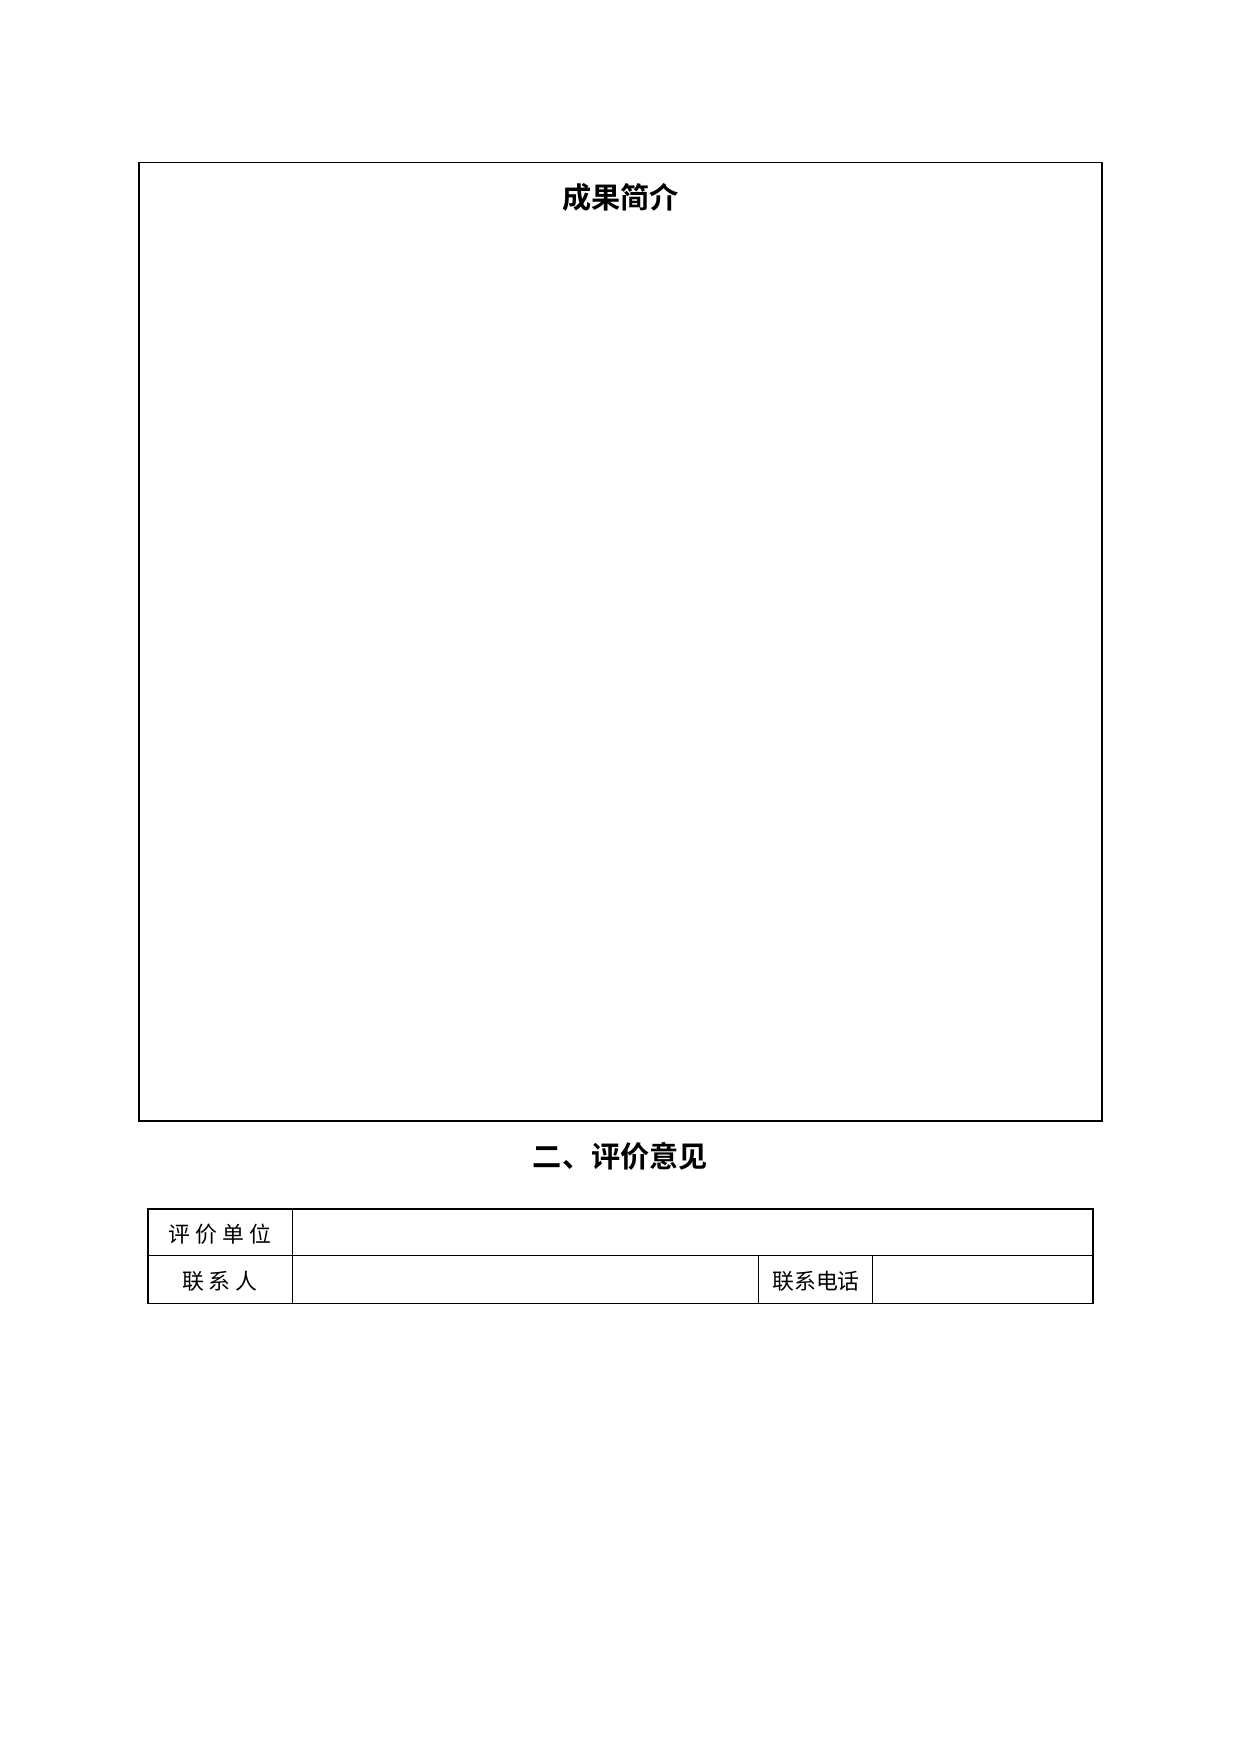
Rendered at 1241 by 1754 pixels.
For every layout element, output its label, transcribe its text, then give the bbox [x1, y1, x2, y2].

table_cell 联系电话 [759, 1256, 872, 1303]
table_cell [293, 1256, 758, 1303]
table_cell 联 系 人 [149, 1256, 292, 1303]
table_cell 成果简介 [140, 163, 1101, 1120]
table_cell [873, 1256, 1092, 1303]
text 二、评价意见 [187, 1122, 1053, 1187]
table_header 评 价 单 位 [149, 1210, 292, 1255]
table_header [293, 1210, 1092, 1255]
